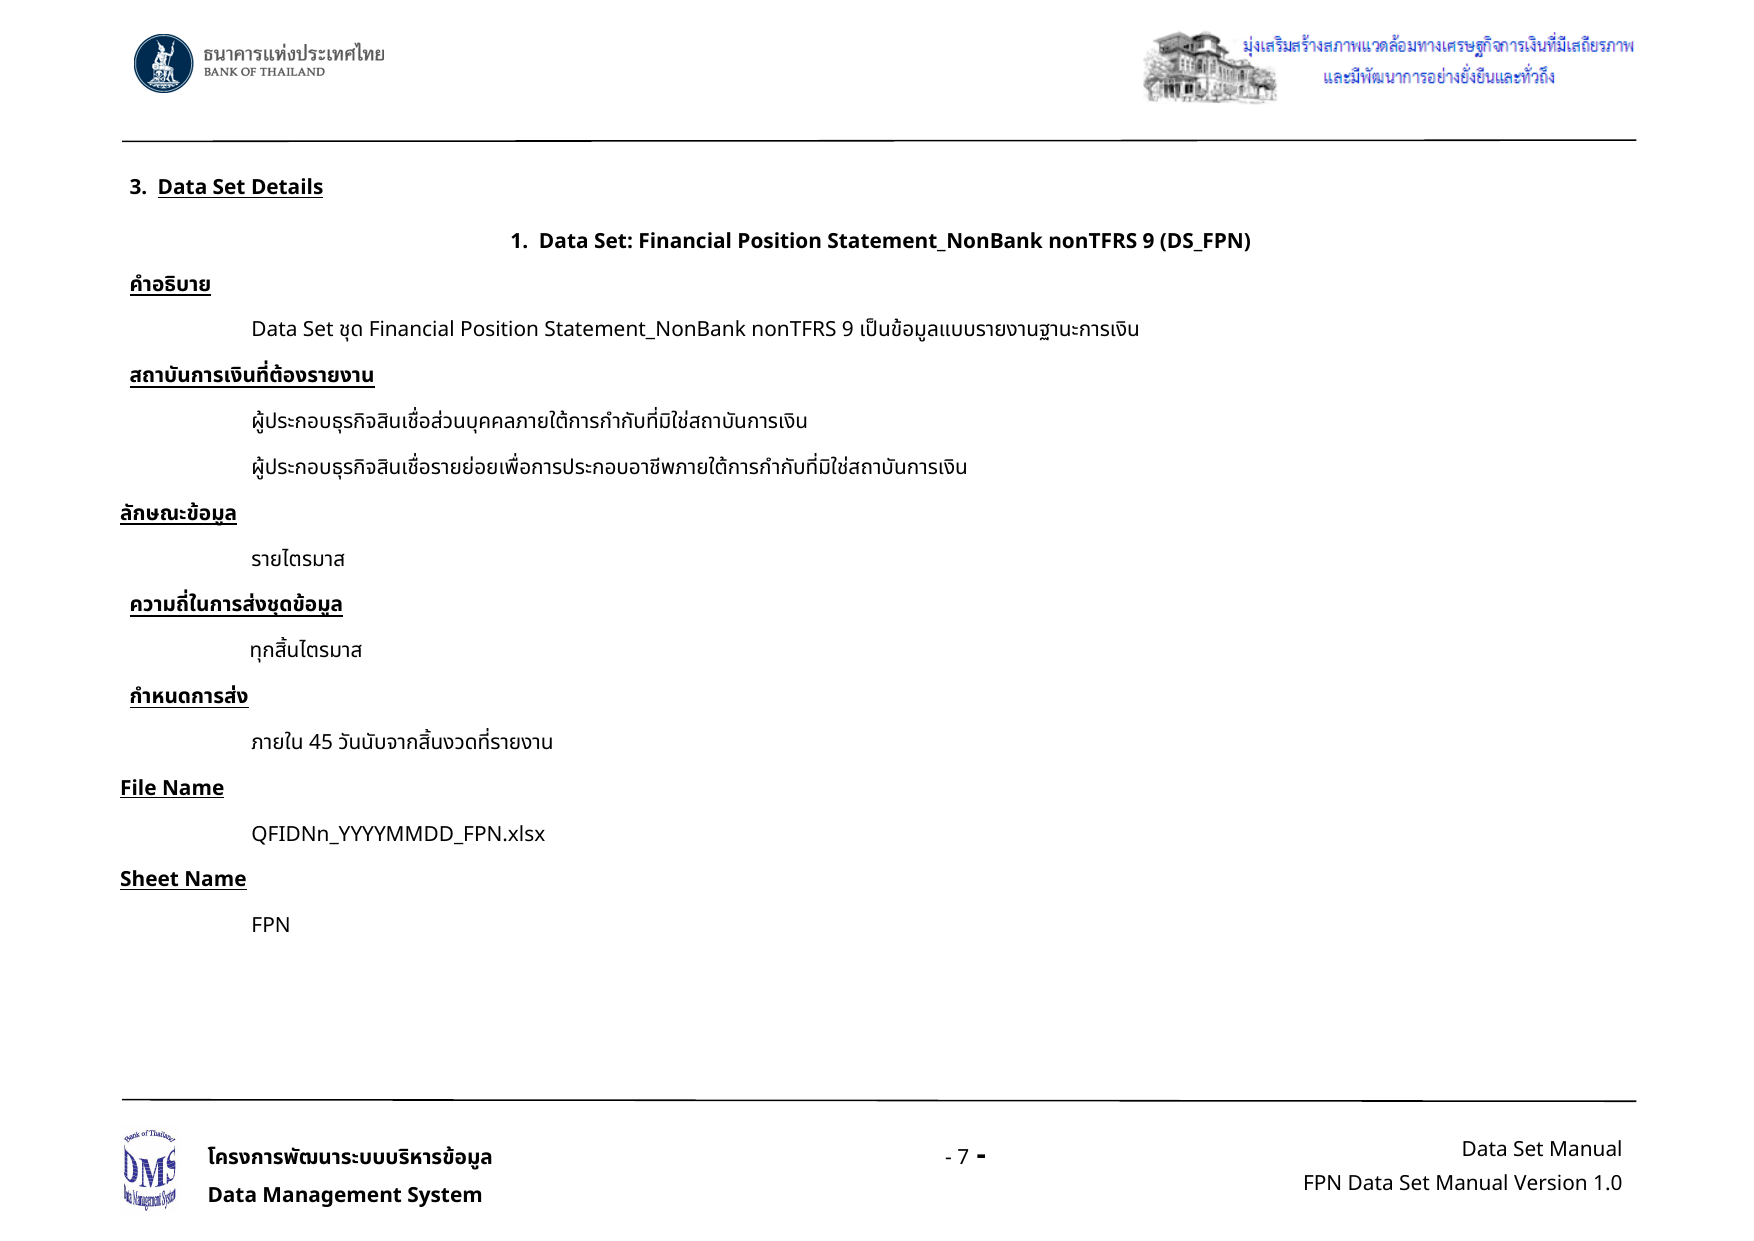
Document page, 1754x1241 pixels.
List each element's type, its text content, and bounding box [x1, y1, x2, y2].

text ภายใน 45 วันนับจากสิ้นงวดที่รายงาน [120, 713, 1641, 758]
text Data Set ชุด Financial Position Statement_NonBank nonTFRS 9 เป็นข้อมูลแบบรายงานฐานะการเงิน [120, 300, 1641, 346]
text ผู้ประกอบธุรกิจสินเชื่อรายย่อยเพื่อการประกอบอาชีพภายใต้การกำกับที่มิใช่สถาบันการเงิน [120, 438, 1641, 483]
text ลักษณะข้อมูล [120, 483, 1641, 529]
subtitle 1. Data Set: Financial Position Statement_NonBank nonTFRS 9 (DS_FPN) [120, 226, 1641, 254]
text ความถี่ในการส่งชุดข้อมูล [129, 575, 1641, 621]
text QFIDNn_YYYYMMDD_FPN.xlsx [120, 804, 1641, 850]
picture [120, 1124, 180, 1214]
subtitle Data Set Details [129, 172, 1641, 201]
text สถาบันการเงินที่ต้องรายงาน [129, 346, 1641, 392]
text คำอธิบาย [129, 254, 1641, 300]
text กำหนดการส่ง [129, 667, 1641, 713]
text File Name [120, 758, 1641, 804]
text ผู้ประกอบธุรกิจสินเชื่อส่วนบุคคลภายใต้การกำกับที่มิใช่สถาบันการเงิน [120, 392, 1641, 438]
picture [123, 24, 396, 103]
text Sheet Name [120, 850, 1641, 896]
text FPN [120, 896, 1641, 942]
picture [1142, 27, 1638, 107]
text ทุกสิ้นไตรมาส [120, 621, 1641, 667]
text รายไตรมาส [120, 529, 1641, 575]
